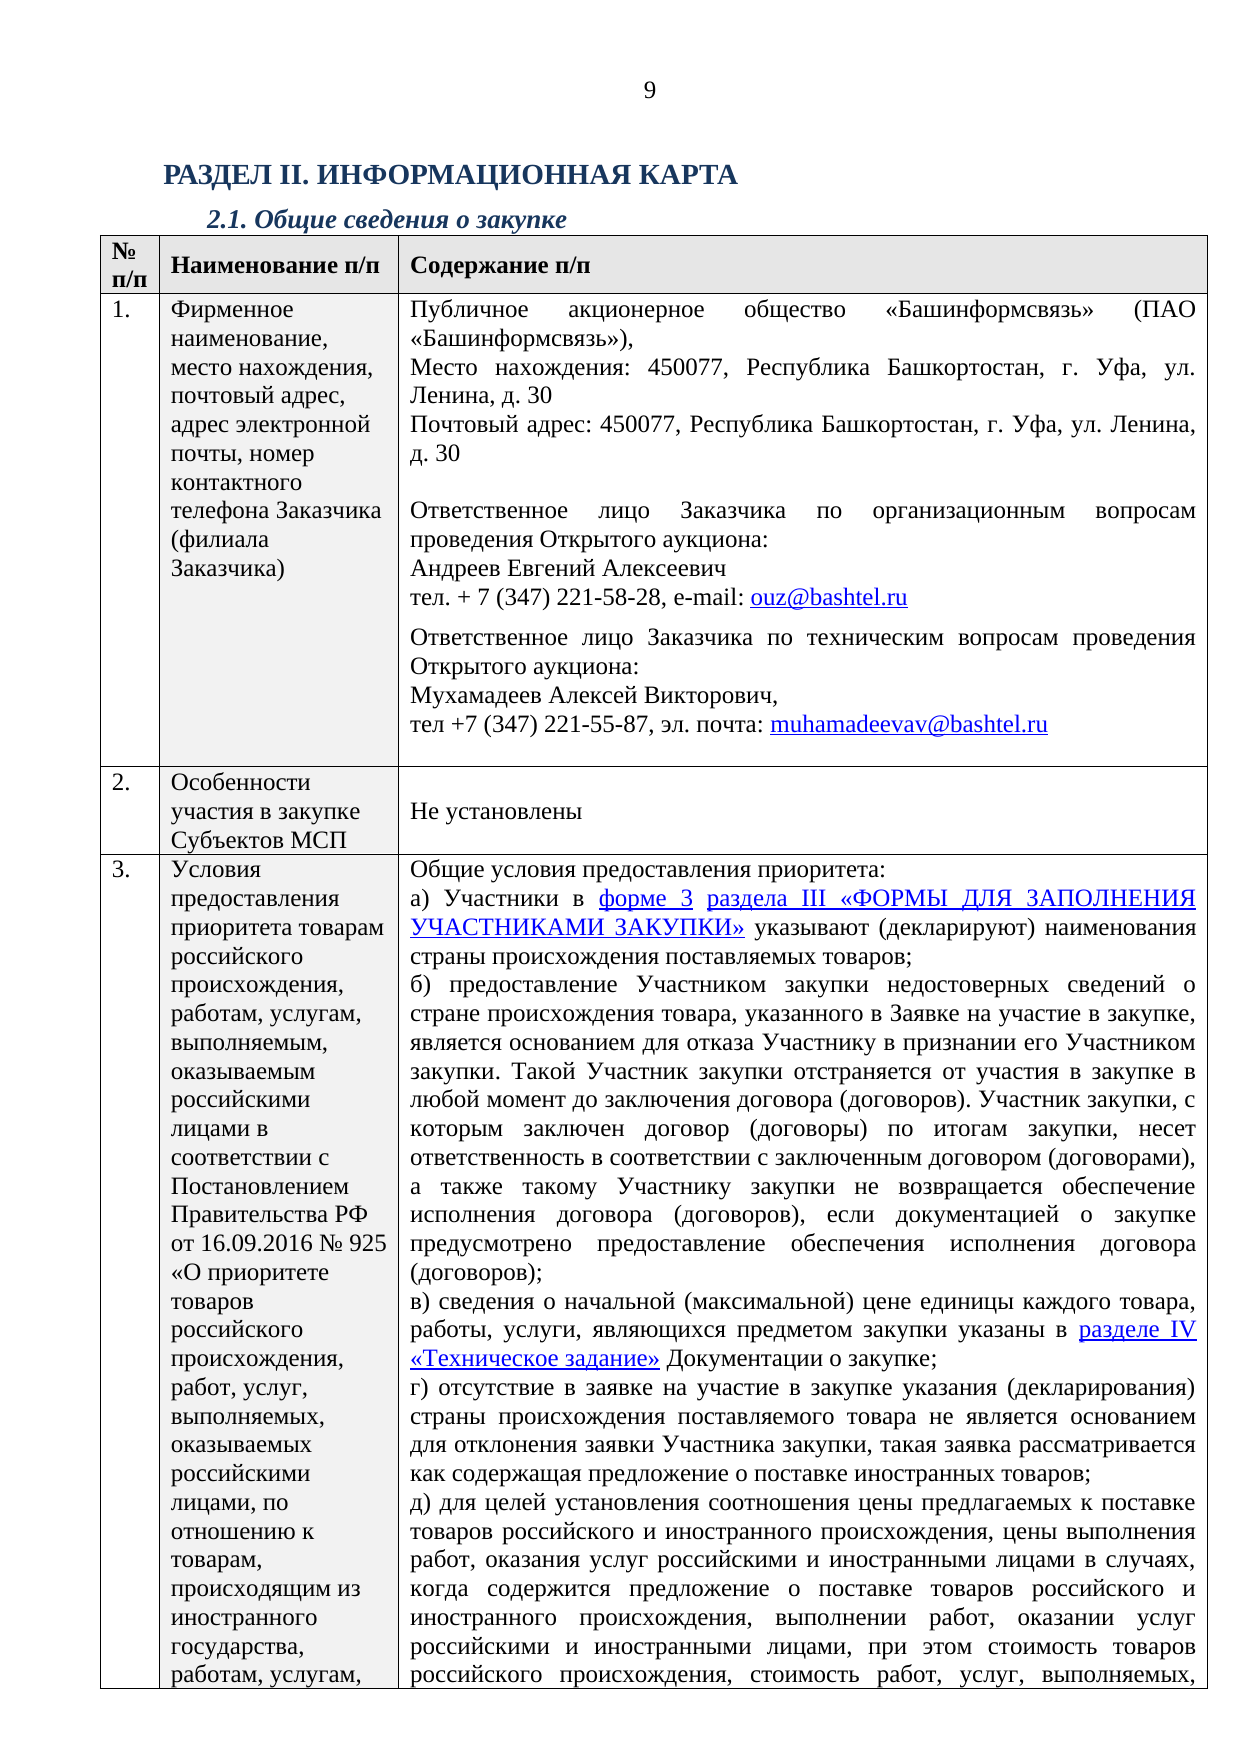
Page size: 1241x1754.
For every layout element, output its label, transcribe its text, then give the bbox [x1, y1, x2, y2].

table_cell Публичное акционерное общество «Башинформсвязь» (ПАО «Башинформсвязь»), Место нахождения: 450077, Республика Башкортостан, г. Уфа, ул. Ленина, д. 30 Почтовый адрес: 450077, Республика Башкортостан, г. Уфа, ул. Ленина, д. 30 Ответственное лицо Заказчика по организационным вопросам проведения Открытого аукциона: Андреев Евгений Алексеевич тел. + 7 (347) 221-58-28, e-mail: ouz@bashtel.ru Ответственное лицо Заказчика по техническим вопросам проведения Открытого аукциона: Мухамадеев Алексей Викторович, тел +7 (347) 221-55-87, эл. почта: muhamadeevav@bashtel.ru [399, 294, 1207, 766]
subtitle РАЗДЕЛ II. ИНФОРМАЦИОННАЯ КАРТА [163, 157, 1181, 191]
table_header Наименование п/п [160, 236, 398, 293]
table_cell [101, 767, 159, 853]
table_header Содержание п/п [399, 236, 1207, 293]
table_cell Особенности участия в закупке Субъектов МСП [160, 767, 398, 853]
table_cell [399, 855, 1207, 1688]
subtitle 2.1. Общие сведения о закупке [207, 203, 1181, 235]
table_cell Фирменное наименование, место нахождения, почтовый адрес, адрес электронной почты, номер контактного телефона Заказчика (филиала Заказчика) [160, 294, 398, 766]
table_cell Не установлены [399, 767, 1207, 853]
table_header № п/п [101, 236, 159, 293]
table_cell [101, 294, 159, 766]
table_cell [101, 855, 159, 1688]
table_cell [160, 855, 398, 1688]
